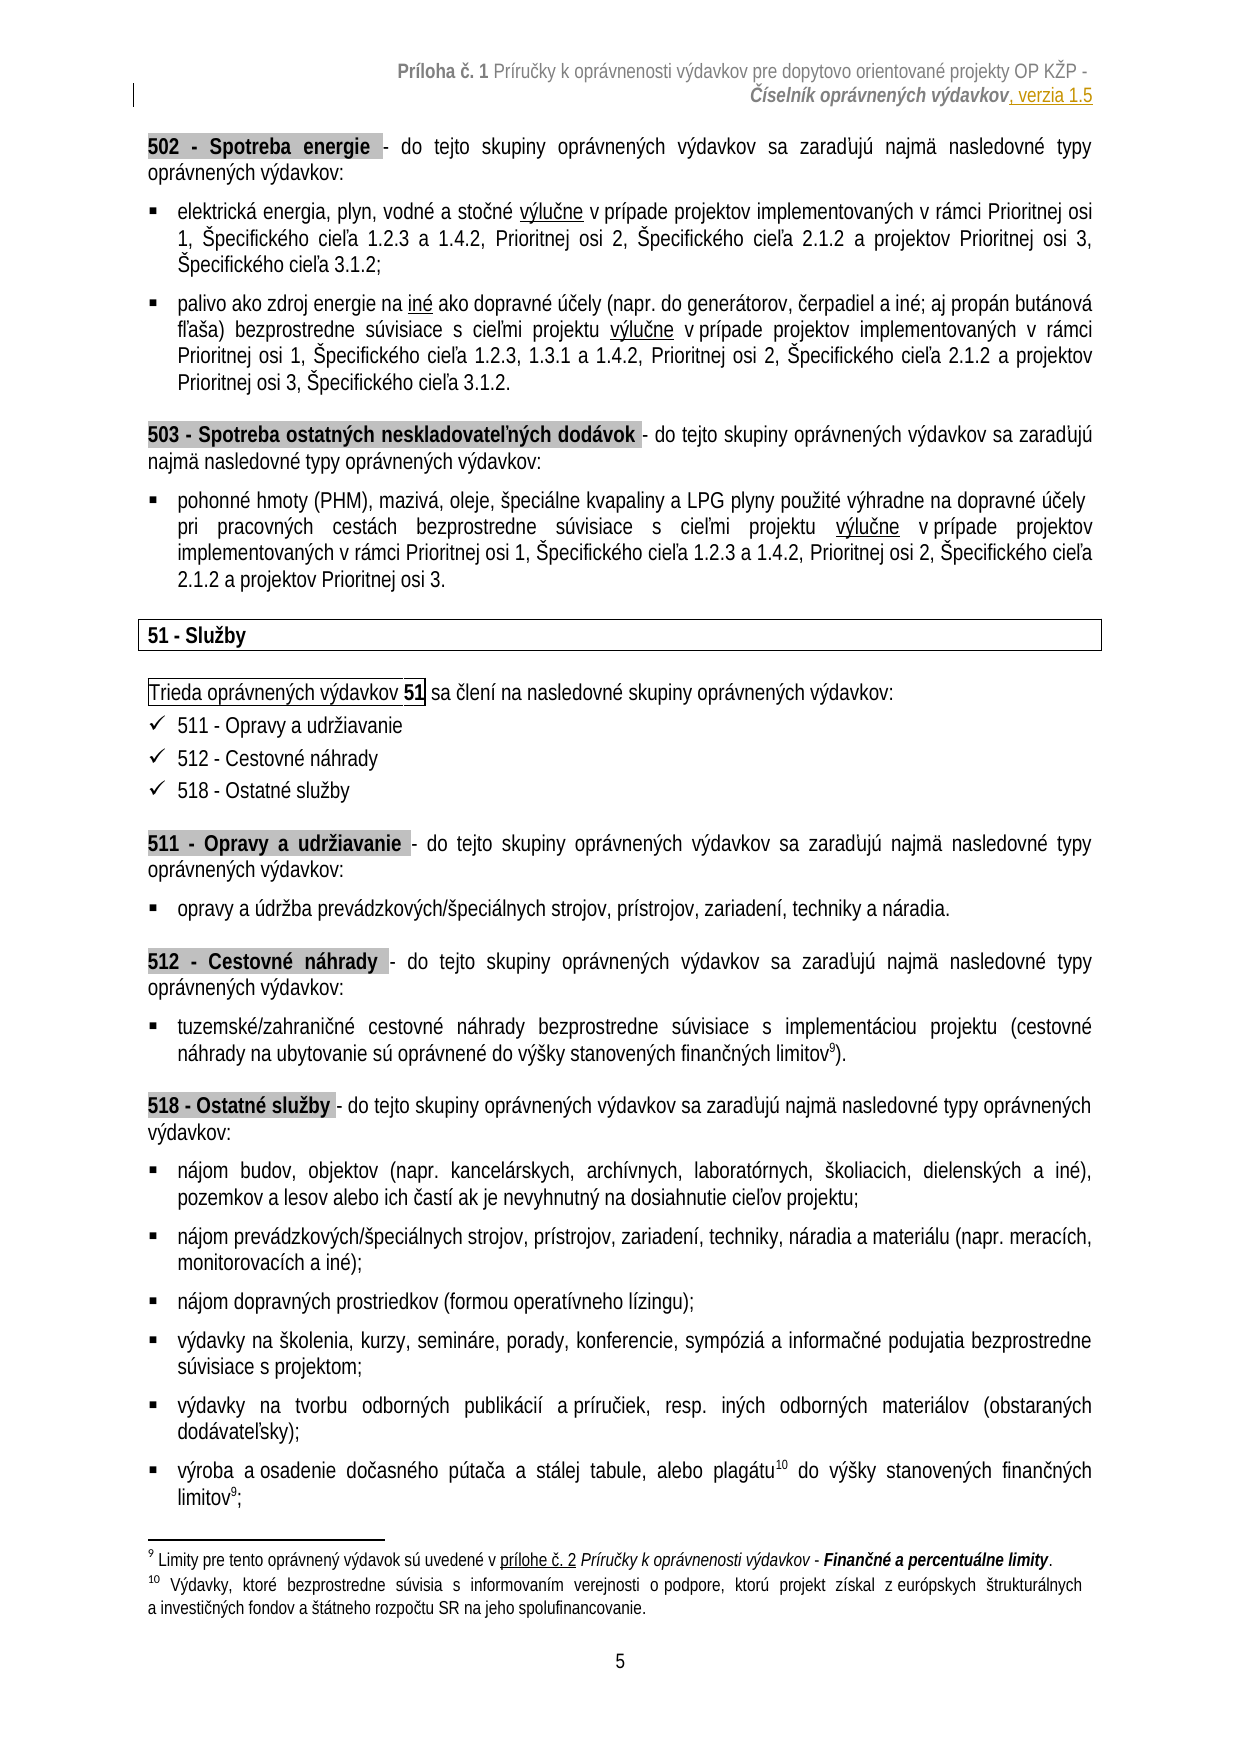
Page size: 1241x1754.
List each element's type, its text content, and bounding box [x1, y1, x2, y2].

list 518 - Ostatné služby [148, 777, 1092, 804]
text 503 - Spotreba ostatných neskladovateľných dodávok - do tejto skupiny oprávnených výdavkov sa zaraďujú najmä nasledovné typy oprávnených výdavkov: [148, 421, 1092, 474]
list výdavky na tvorbu odborných publikácií a príručiek, resp. iných odborných materiálov (obstaraných dodávateľsky); [148, 1392, 1092, 1444]
text 511 - Opravy a udržiavanie - do tejto skupiny oprávnených výdavkov sa zaraďujú najmä nasledovné typy oprávnených výdavkov: [148, 830, 1092, 883]
list palivo ako zdroj energie na iné ako dopravné účely (napr. do generátorov, čerpadiel a iné; aj propán butánová fľaša) bezprostredne súvisiace s cieľmi projektu výlučne v prípade projektov implementovaných v rámci Prioritnej osi 1, Špecifického cieľa 1.2.3, 1.3.1 a 1.4.2, Prioritnej osi 2, Špecifického cieľa 2.1.2 a projektov Prioritnej osi 3, Špecifického cieľa 3.1.2. [148, 290, 1092, 395]
list nájom dopravných prostriedkov (formou operatívneho lízingu); [148, 1288, 1092, 1314]
list elektrická energia, plyn, vodné a stočné výlučne v prípade projektov implementovaných v rámci Prioritnej osi 1, Špecifického cieľa 1.2.3 a 1.4.2, Prioritnej osi 2, Špecifického cieľa 2.1.2 a projektov Prioritnej osi 3, Špecifického cieľa 3.1.2; [148, 198, 1092, 277]
text Trieda oprávnených výdavkov 51 sa člení na nasledovné skupiny oprávnených výdavkov: [426, 677, 1092, 706]
list pohonné hmoty (PHM), mazivá, oleje, špeciálne kvapaliny a LPG plyny použité výhradne na dopravné účely pri pracovných cestách bezprostredne súvisiace s cieľmi projektu výlučne v prípade projektov implementovaných v rámci Prioritnej osi 1, Špecifického cieľa 1.2.3 a 1.4.2, Prioritnej osi 2, Špecifického cieľa 2.1.2 a projektov Prioritnej osi 3. [148, 487, 1092, 592]
list 512 - Cestovné náhrady [148, 745, 1092, 771]
text 51 - Služby [139, 620, 1101, 650]
list výdavky na školenia, kurzy, semináre, porady, konferencie, sympóziá a informačné podujatia bezprostredne súvisiace s projektom; [148, 1327, 1092, 1379]
list výroba a osadenie dočasného pútača a stálej tabule, alebo plagátu do výšky stanovených finančných limitov9; [148, 1457, 1092, 1510]
list tuzemské/zahraničné cestovné náhrady bezprostredne súvisiace s implementáciou projektu (cestovné náhrady na ubytovanie sú oprávnené do výšky stanovených finančných limitov). [148, 1013, 1092, 1066]
text 502 - Spotreba energie - do tejto skupiny oprávnených výdavkov sa zaraďujú najmä nasledovné typy oprávnených výdavkov: [148, 133, 1092, 186]
text Trieda oprávnených výdavkov 51 sa člení na nasledovné skupiny oprávnených výdavkov: [149, 679, 424, 705]
list nájom budov, objektov (napr. kancelárskych, archívnych, laboratórnych, školiacich, dielenských a iné), pozemkov a lesov alebo ich častí ak je nevyhnutný na dosiahnutie cieľov projektu; [148, 1157, 1092, 1210]
list opravy a údržba prevádzkových/špeciálnych strojov, prístrojov, zariadení, techniky a náradia. [148, 895, 1092, 922]
list nájom prevádzkových/špeciálnych strojov, prístrojov, zariadení, techniky, náradia a materiálu (napr. meracích, monitorovacích a iné); [148, 1223, 1092, 1275]
text 518 - Ostatné služby - do tejto skupiny oprávnených výdavkov sa zaraďujú najmä nasledovné typy oprávnených výdavkov: [148, 1092, 1092, 1145]
text 512 - Cestovné náhrady - do tejto skupiny oprávnených výdavkov sa zaraďujú najmä nasledovné typy oprávnených výdavkov: [148, 948, 1092, 1001]
list 511 - Opravy a udržiavanie [148, 712, 1092, 738]
